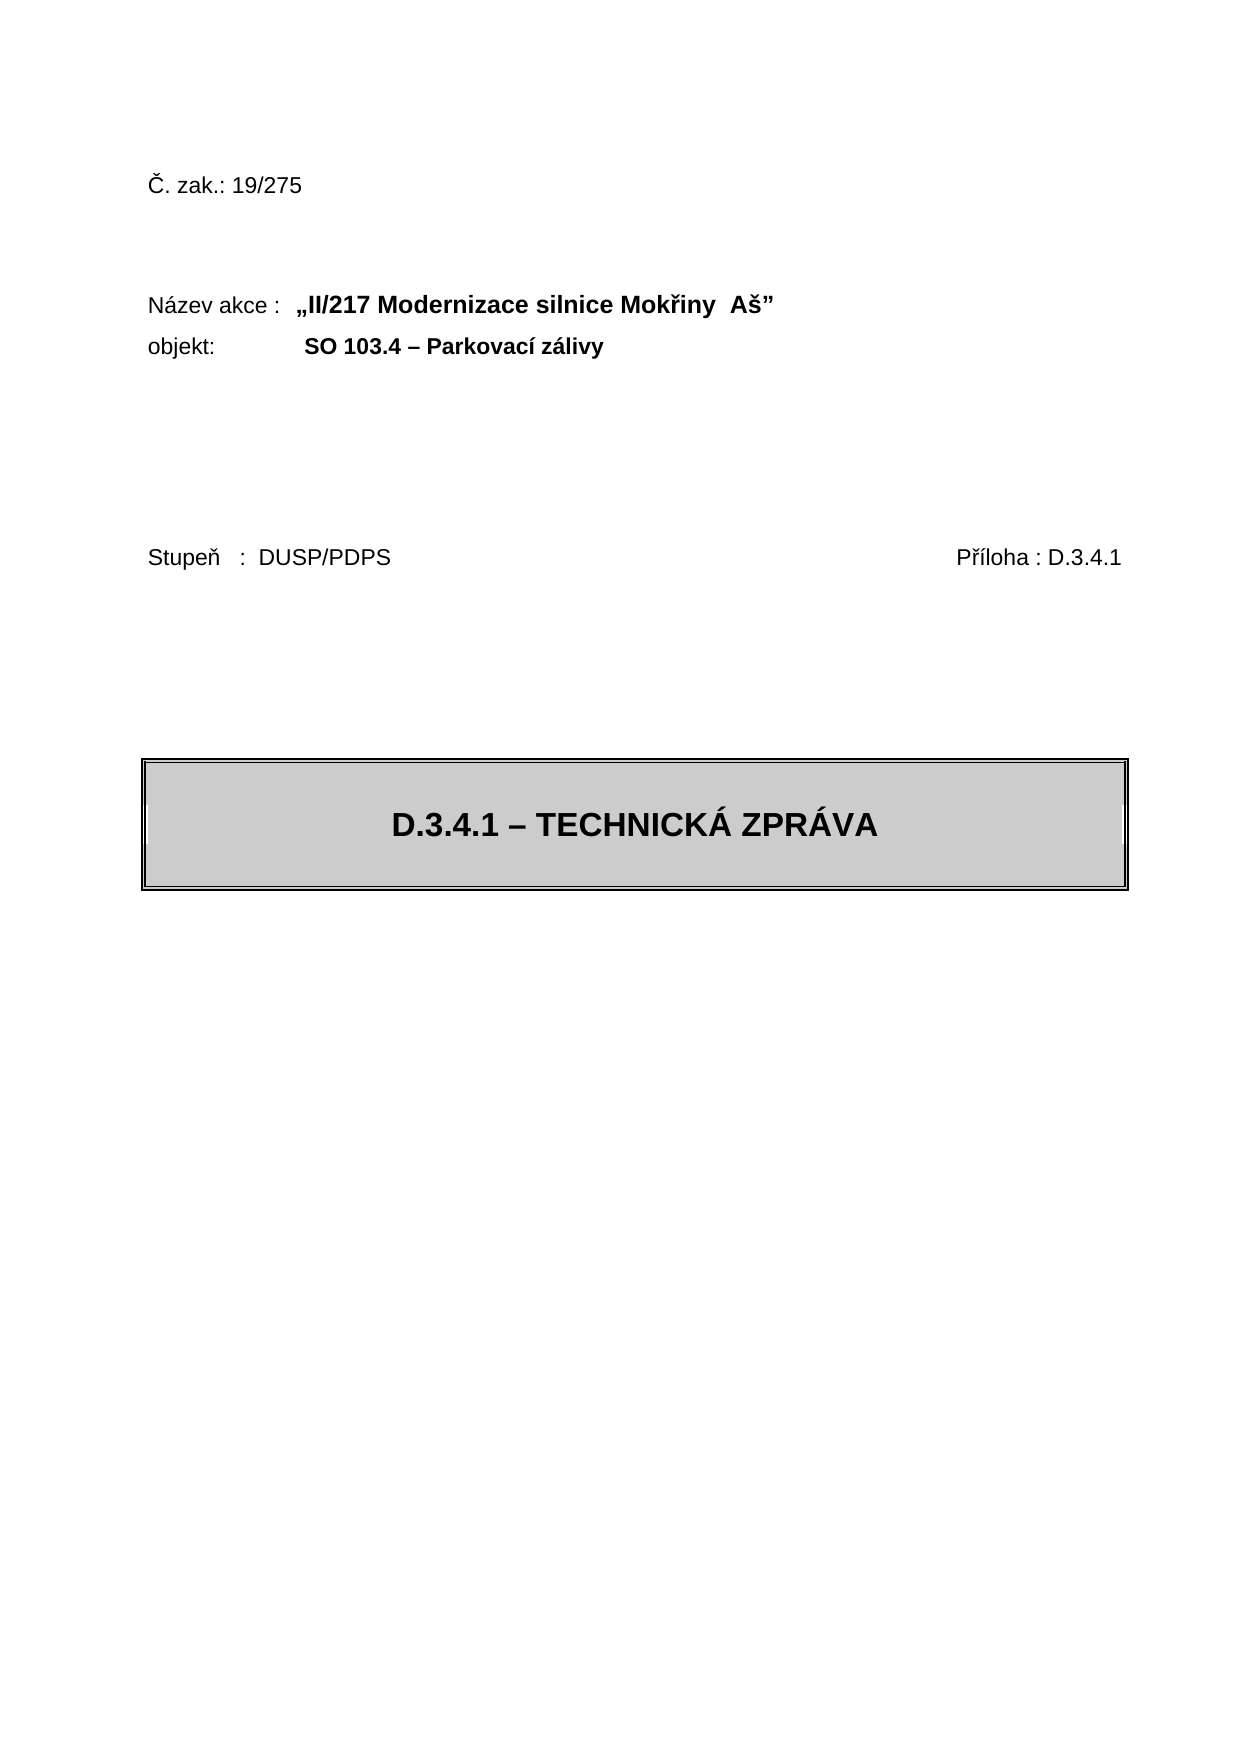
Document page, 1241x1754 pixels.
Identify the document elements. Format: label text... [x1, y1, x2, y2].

text Č. zak.: 19/275 [148, 172, 1122, 198]
text Stupeň : DUSP/PDPS Příloha : D.3.4.1 [148, 544, 1122, 570]
text D.3.4.1 – Technická zpráva [148, 805, 1122, 837]
text Název akce : „II/217 Modernizace silnice Mokřiny Aš” [148, 290, 1122, 319]
text objekt: SO 103.4 – Parkovací zálivy [148, 333, 1122, 359]
